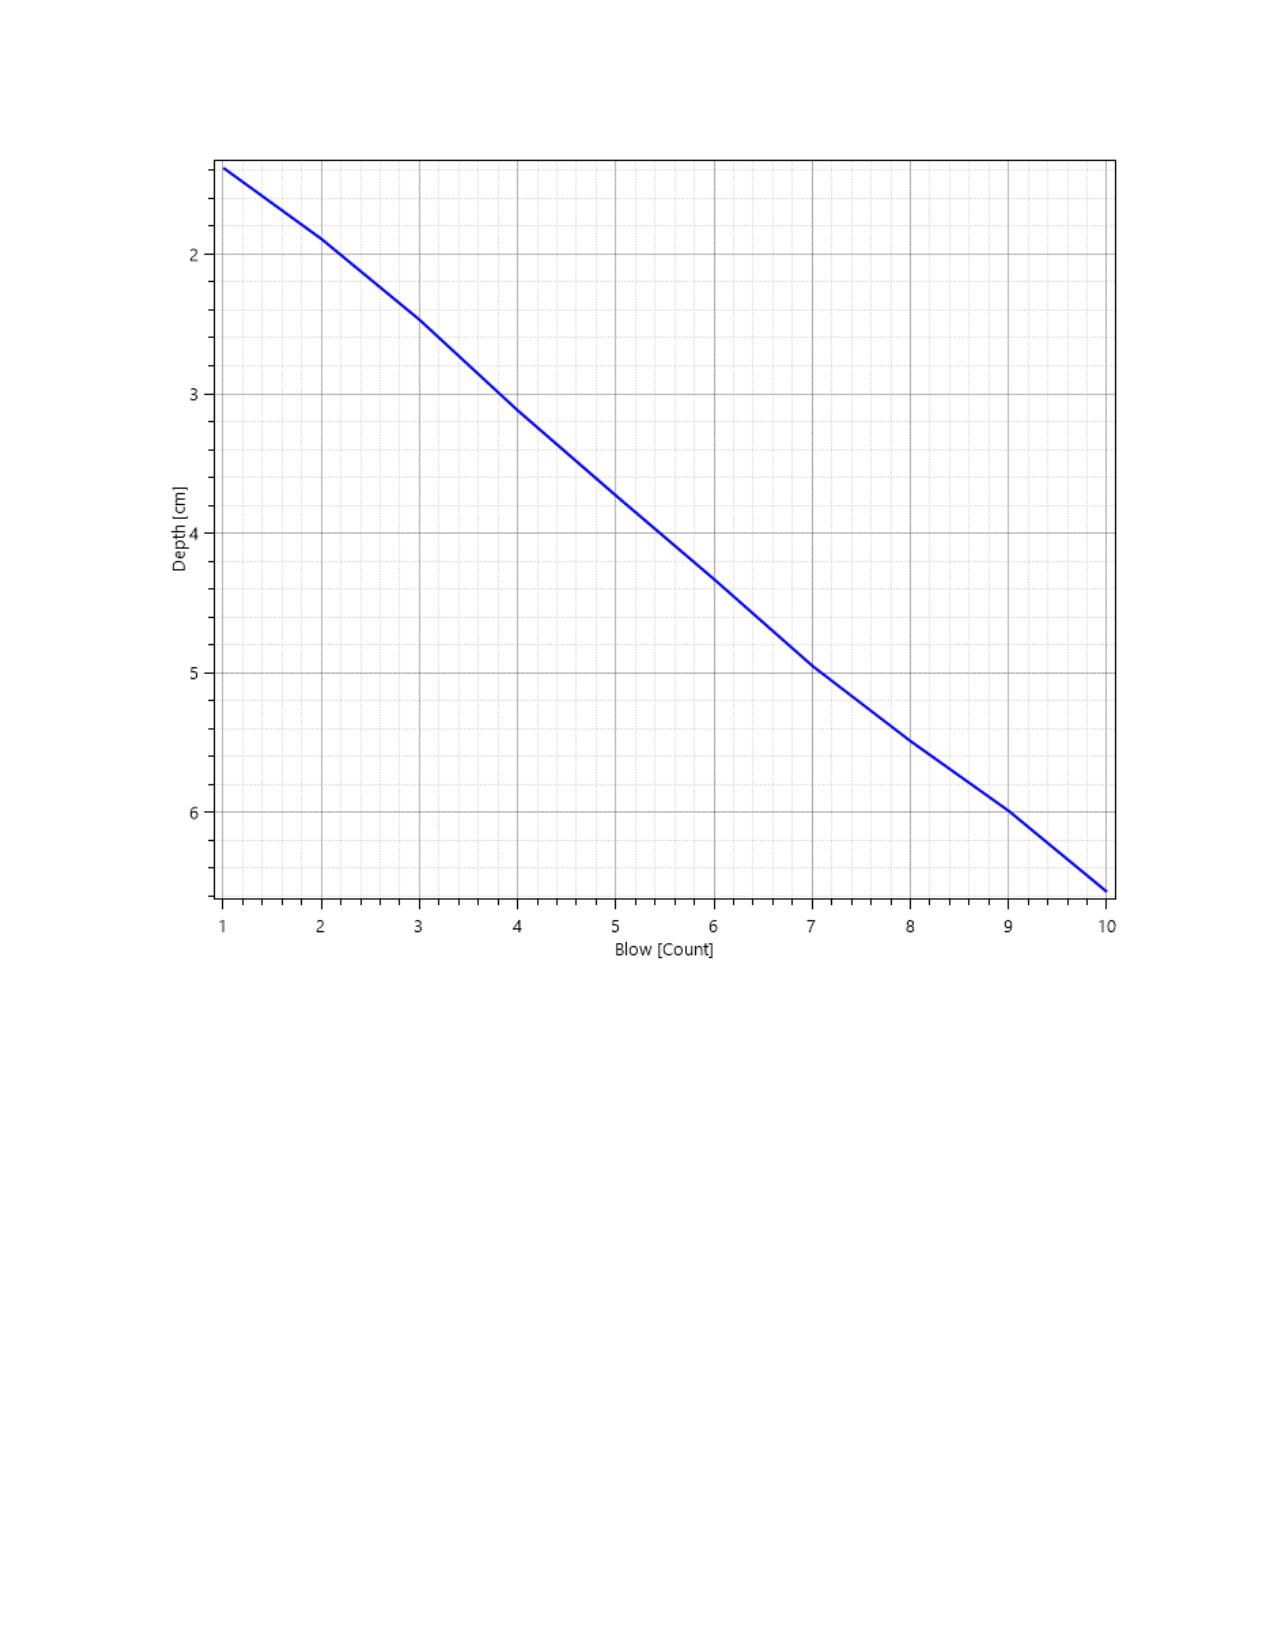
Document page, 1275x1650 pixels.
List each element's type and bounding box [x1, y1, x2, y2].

picture [150, 150, 1125, 976]
